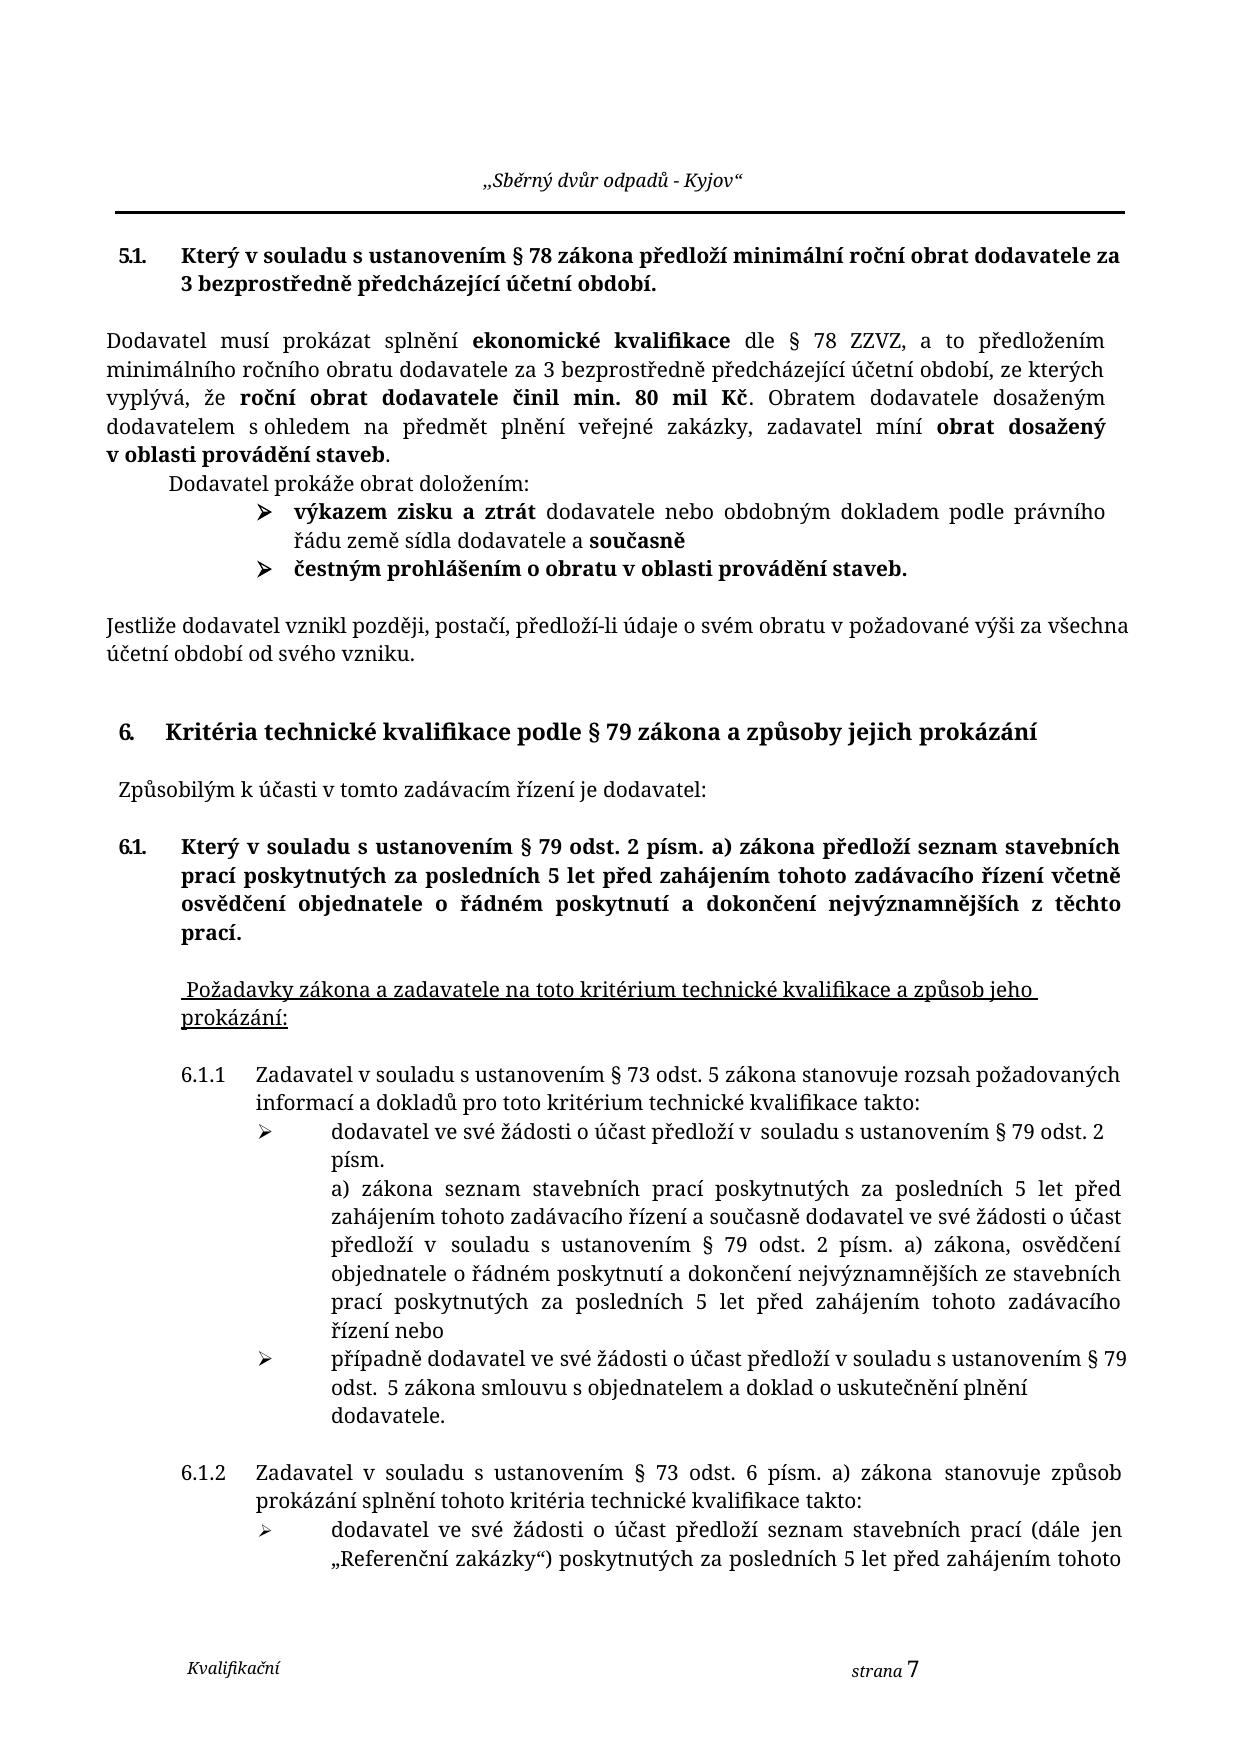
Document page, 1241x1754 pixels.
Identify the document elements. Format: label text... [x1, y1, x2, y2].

text Dodavatel musí prokázat splnění ekonomické kvalifikace dle § 78 ZZVZ, a to předložením minimálního ročního obratu dodavatele za 3 bezprostředně předcházející účetní období, ze kterých vyplývá, že roční obrat dodavatele činil min. 80 mil Kč. Obratem dodavatele dosaženým dodavatelem s ohledem na předmět plnění veřejné zakázky, zadavatel míní obrat dosažený v oblasti provádění staveb. [106, 326, 1106, 469]
text Způsobilým k účasti v tomto zadávacím řízení je dodavatel: [118, 776, 1136, 804]
text Požadavky zákona a zadavatele na toto kritérium technické kvalifikace a způsob jeho prokázání: [181, 975, 1136, 1032]
list dodavatel ve své žádosti o účast předloží v souladu s ustanovením § 79 odst. 2 písm. [257, 1117, 1136, 1174]
text Dodavatel prokáže obrat doložením: [168, 469, 1106, 497]
list případně dodavatel ve své žádosti o účast předloží v souladu s ustanovením § 79 odst. 5 zákona smlouvu s objednatelem a doklad o uskutečnění plnění dodavatele. [257, 1344, 1136, 1430]
list Zadavatel v souladu s ustanovením § 73 odst. 6 písm. a) zákona stanovuje způsob prokázání splnění tohoto kritéria technické kvalifikace takto: [181, 1458, 1122, 1515]
list Který v souladu s ustanovením § 79 odst. 2 písm. a) zákona předloží seznam stavebních prací poskytnutých za posledních 5 let před zahájením tohoto zadávacího řízení včetně osvědčení objednatele o řádném poskytnutí a dokončení nejvýznamnějších z těchto prací. [118, 832, 1122, 946]
text a) zákona seznam stavebních prací poskytnutých za posledních 5 let před zahájením tohoto zadávacího řízení a současně dodavatel ve své žádosti o účast předloží v souladu s ustanovením § 79 odst. 2 písm. a) zákona, osvědčení objednatele o řádném poskytnutí a dokončení nejvýznamnějších ze stavebních prací poskytnutých za posledních 5 let před zahájením tohoto zadávacího řízení nebo [331, 1174, 1122, 1344]
list Zadavatel v souladu s ustanovením § 73 odst. 5 zákona stanovuje rozsah požadovaných informací a dokladů pro toto kritérium technické kvalifikace takto: [181, 1060, 1122, 1117]
text Jestliže dodavatel vznikl později, postačí, předloží-li údaje o svém obratu v požadované výši za všechna účetní období od svého vzniku. [106, 611, 1136, 668]
list čestným prohlášením o obratu v oblasti provádění staveb. [256, 554, 1106, 583]
list výkazem zisku a ztrát dodavatele nebo obdobným dokladem podle právního řádu země sídla dodavatele a současně [256, 497, 1106, 554]
list Který v souladu s ustanovením § 78 zákona předloží minimální roční obrat dodavatele za 3 bezprostředně předcházející účetní období. [118, 241, 1122, 298]
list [257, 1515, 1122, 1572]
list Kritéria technické kvalifikace podle § 79 zákona a způsoby jejich prokázání [118, 716, 1136, 747]
